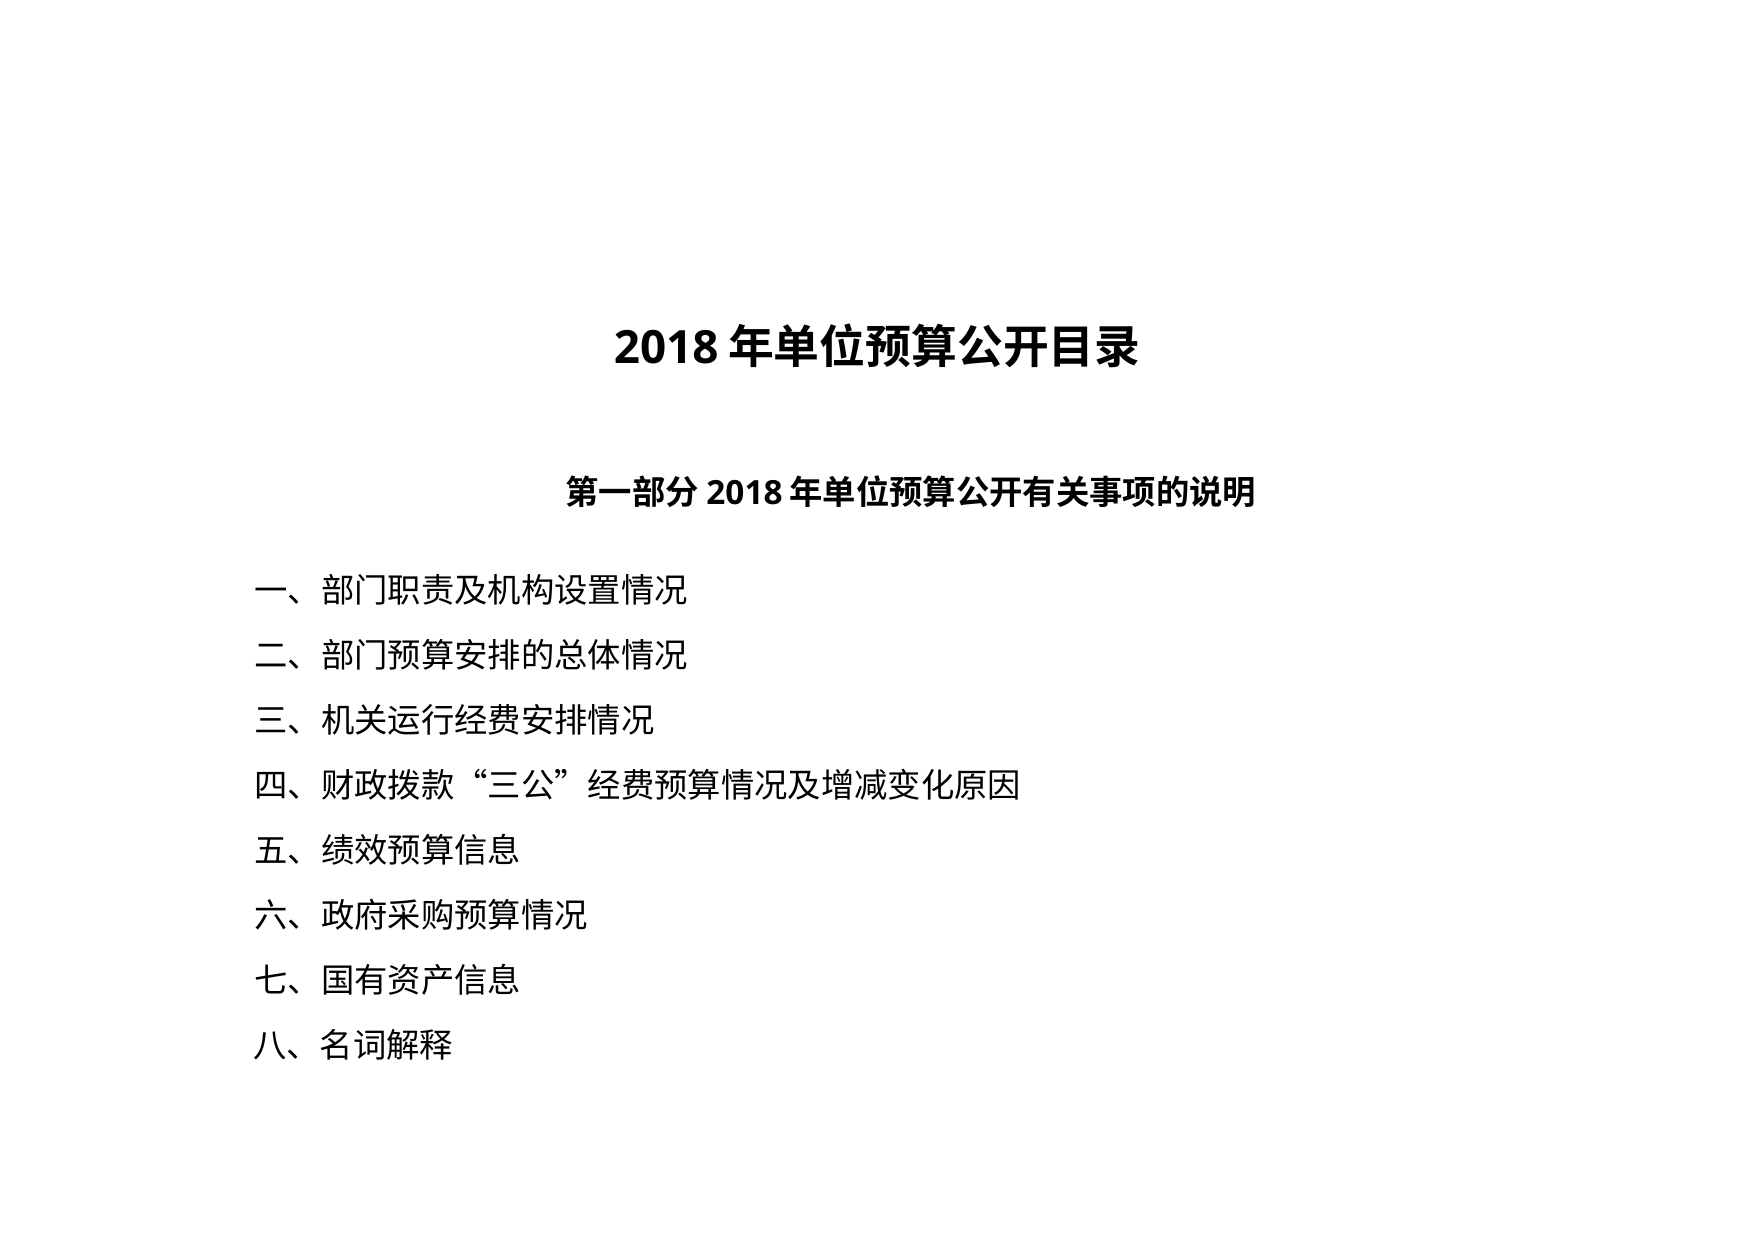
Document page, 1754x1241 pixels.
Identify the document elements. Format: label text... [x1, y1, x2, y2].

text 六、政府采购预算情况 [187, 880, 1566, 945]
text 五、绩效预算信息 [187, 815, 1566, 880]
text 一、部门职责及机构设置情况 [187, 555, 1566, 620]
text 八、名词解释 [187, 1010, 1566, 1075]
text 第一部分 2018年单位预算公开有关事项的说明 [187, 458, 1566, 523]
text 四、财政拨款“三公”经费预算情况及增减变化原因 [187, 750, 1566, 815]
text 三、机关运行经费安排情况 [187, 685, 1566, 750]
text 二、部门预算安排的总体情况 [187, 620, 1566, 685]
text 2018年单位预算公开目录 [187, 295, 1566, 393]
text 七、国有资产信息 [187, 945, 1566, 1010]
